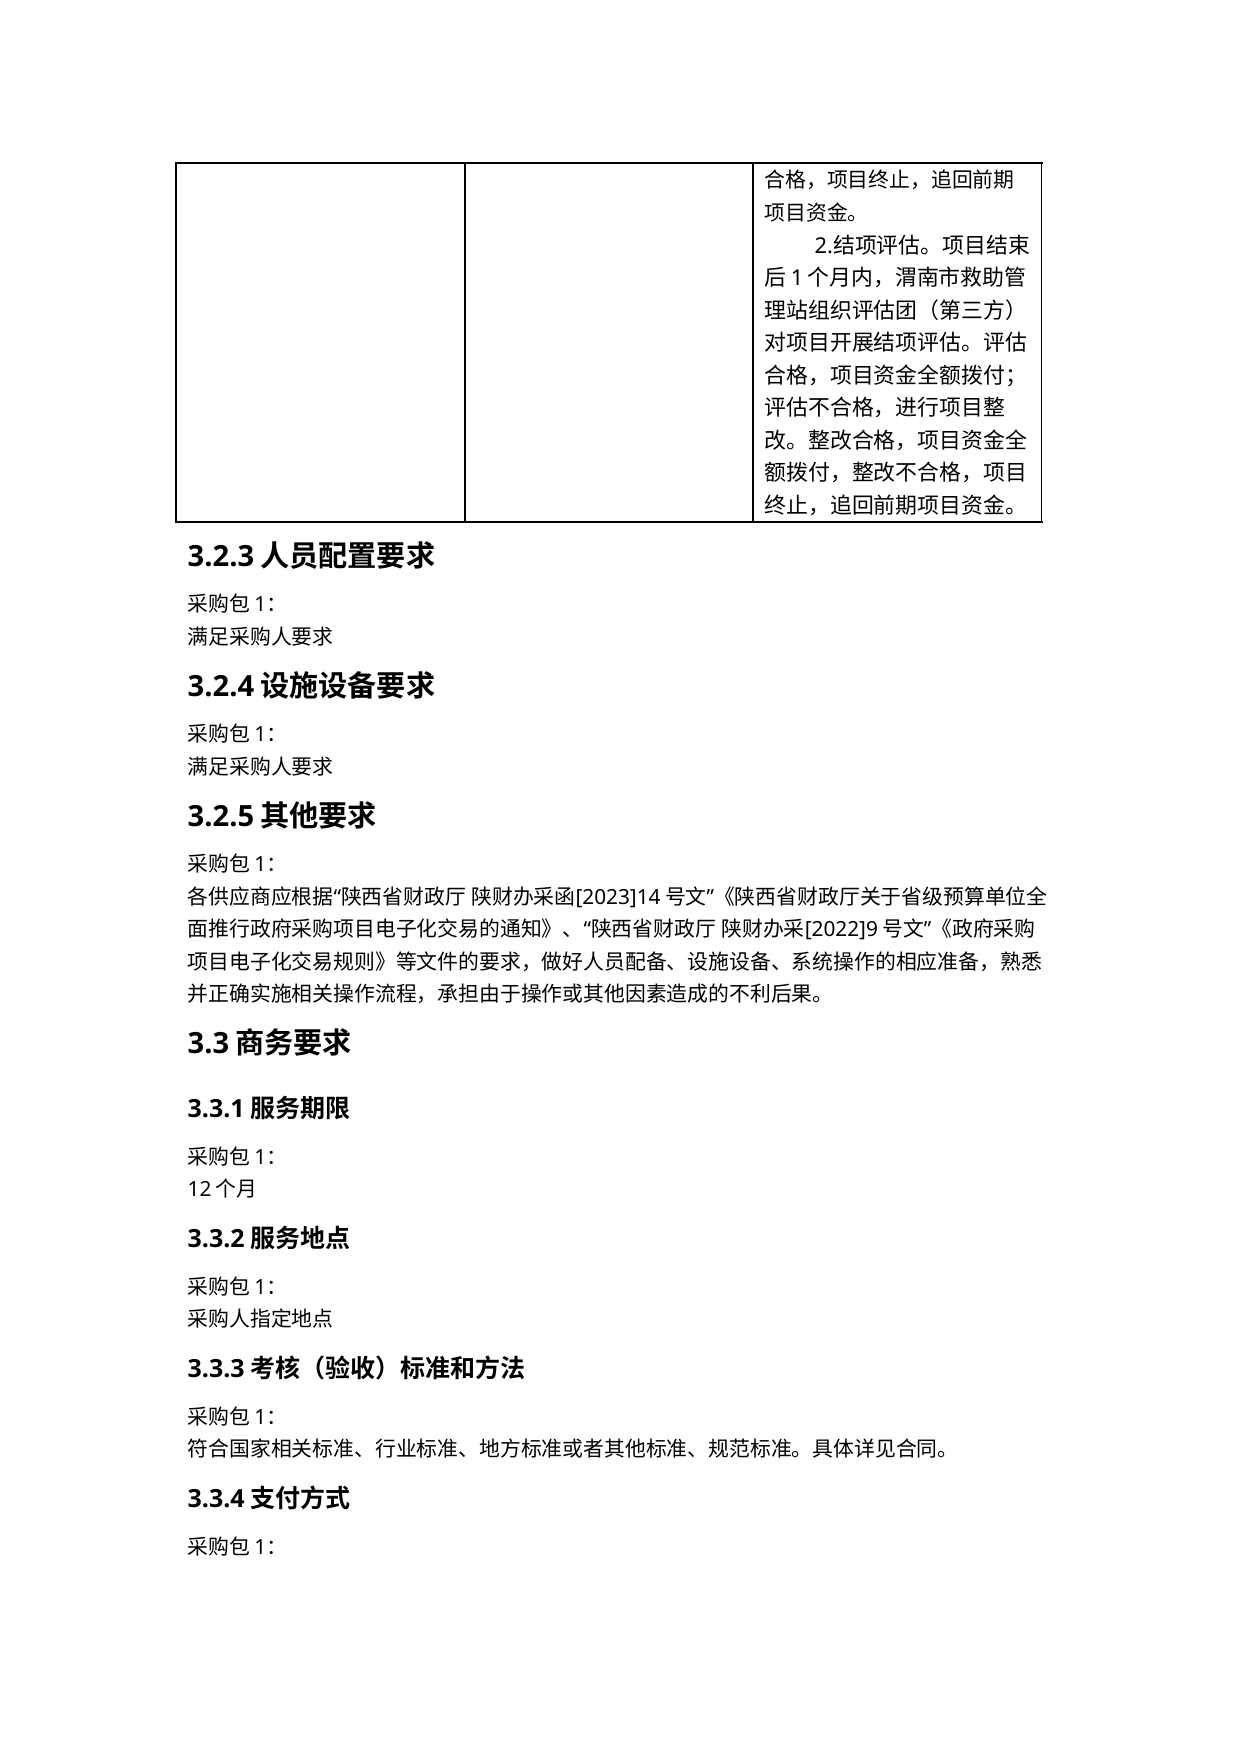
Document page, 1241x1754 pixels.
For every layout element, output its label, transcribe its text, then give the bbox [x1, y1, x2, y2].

table_cell [466, 164, 752, 521]
text 采购包1： [187, 1270, 1053, 1303]
text 12个月 [187, 1173, 1053, 1205]
text 符合国家相关标准、行业标准、地方标准或者其他标准、规范标准。具体详见合同。 [187, 1433, 1053, 1465]
text 3.3.4支付方式 [187, 1465, 1053, 1530]
text 采购人指定地点 [187, 1303, 1053, 1335]
text 采购包1： [187, 718, 1053, 750]
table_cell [754, 164, 1041, 521]
text 各供应商应根据“陕西省财政厅 陕财办采函[2023]14号文”《陕西省财政厅关于省级预算单位全面推行政府采购项目电子化交易的通知》、“陕西省财政厅 陕财办采[2022]9号文”《政府采购项目电子化交易规则》等文件的要求，做好人员配备、设施设备、系统操作的相应准备，熟悉并正确实施相关操作流程，承担由于操作或其他因素造成的不利后果。 [187, 880, 1053, 1010]
text 3.3.3考核（验收）标准和方法 [187, 1335, 1053, 1400]
text 采购包1： [187, 1140, 1053, 1173]
text 采购包1： [187, 1400, 1053, 1433]
text 采购包1： [187, 588, 1053, 620]
table_cell 1 [177, 164, 464, 521]
text 采购包1： [187, 1530, 1053, 1563]
text 采购包1： [187, 848, 1053, 880]
text 满足采购人要求 [187, 750, 1053, 783]
text 3.3.1服务期限 [187, 1075, 1053, 1140]
text 3.2.4设施设备要求 [187, 653, 1053, 718]
text 3.2.3人员配置要求 [187, 523, 1053, 588]
text 3.3.2服务地点 [187, 1205, 1053, 1270]
text 满足采购人要求 [187, 620, 1053, 653]
text 3.3商务要求 [187, 1010, 1053, 1075]
text 3.2.5其他要求 [187, 783, 1053, 848]
